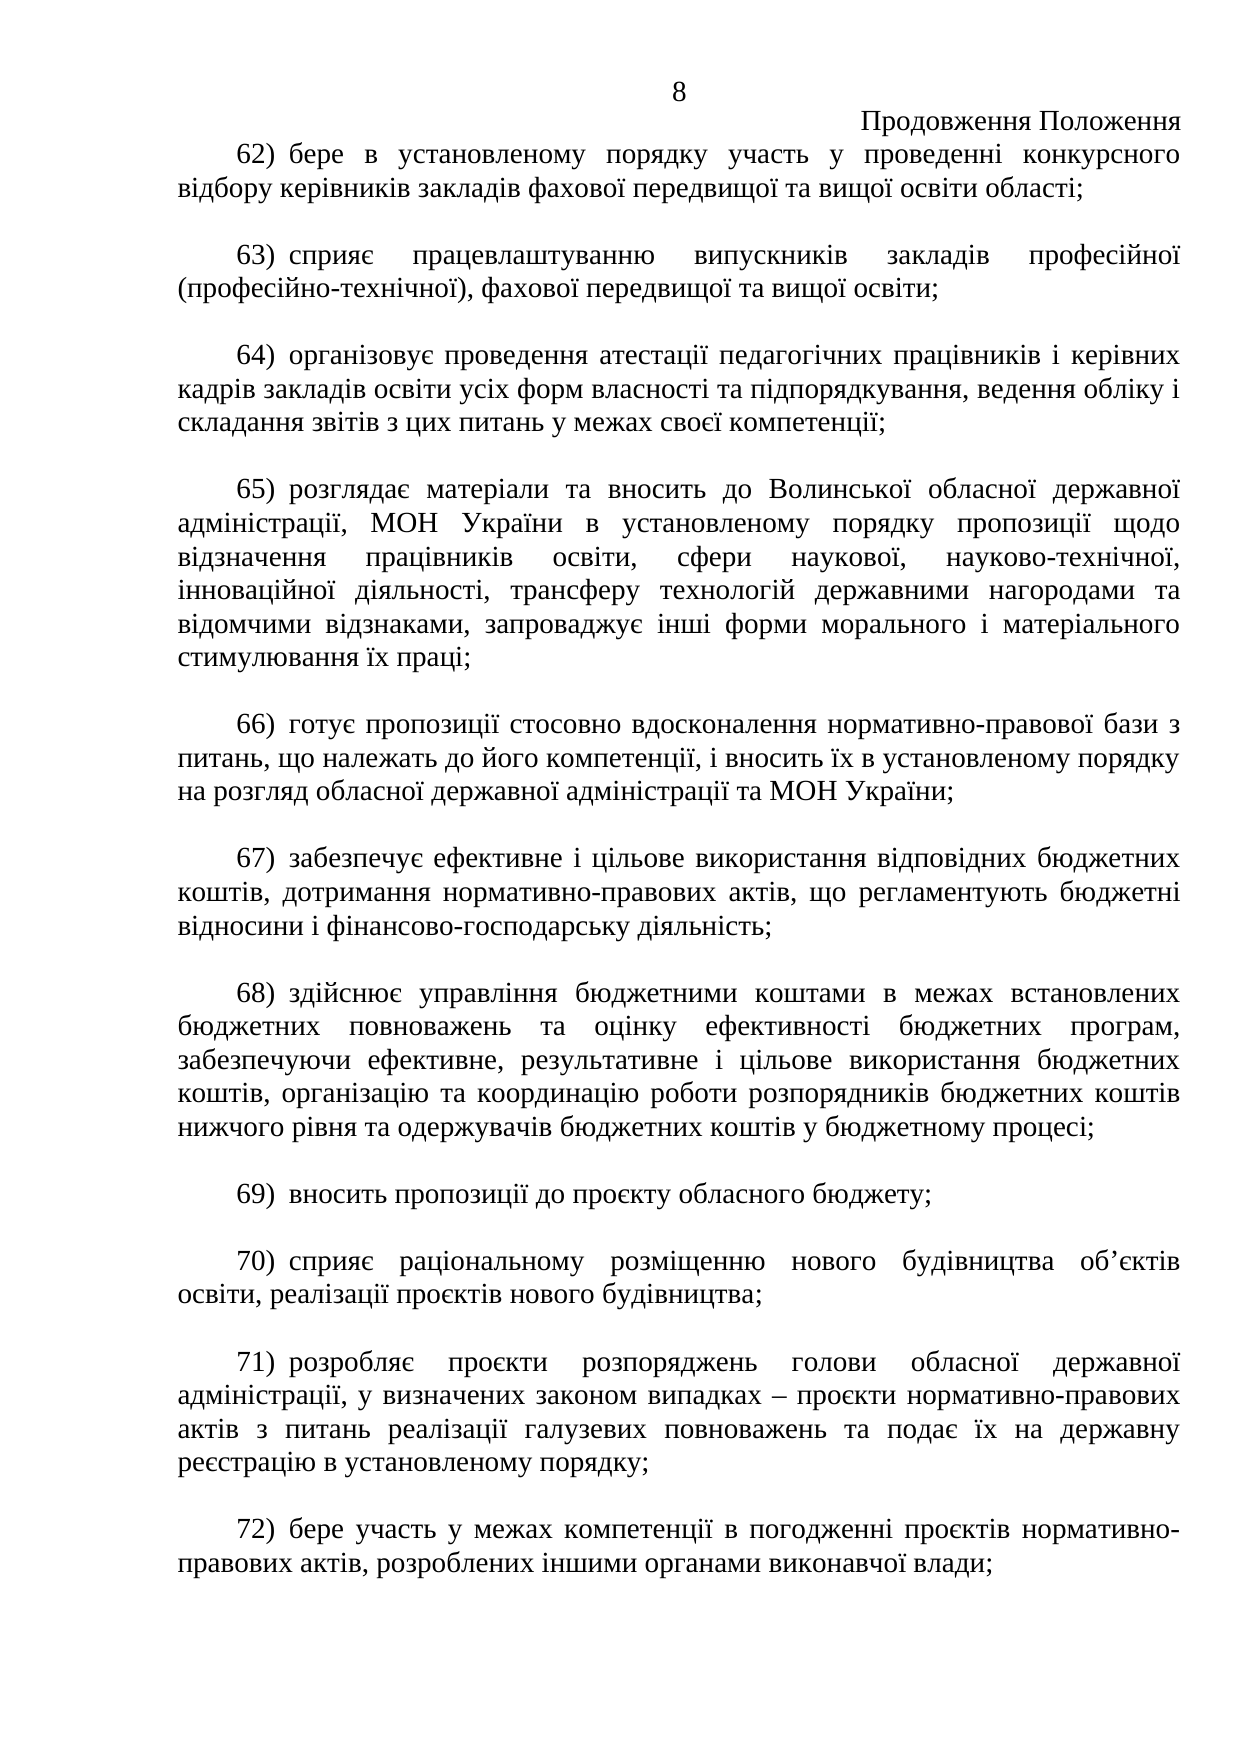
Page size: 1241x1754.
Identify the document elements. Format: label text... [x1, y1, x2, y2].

list вносить пропозиції до проєкту обласного бюджету; [177, 1176, 1181, 1209]
list забезпечує ефективне і цільове використання відповідних бюджетних коштів, дотримання нормативно-правових актів, що регламентують бюджетні відносини і фінансово-господарську діяльність; [177, 841, 1181, 941]
list розглядає матеріали та вносить до Волинської обласної державної адміністрації, МОН України в установленому порядку пропозиції щодо відзначення працівників освіти, сфери наукової, науково-технічної, інноваційної діяльності, трансферу технологій державними нагородами та відомчими відзнаками, запроваджує інші форми морального і матеріального стимулювання їх праці; [177, 472, 1181, 673]
list сприяє раціональному розміщенню нового будівництва об’єктів освіти, реалізації проєктів нового будівництва; [177, 1243, 1181, 1310]
list бере в установленому порядку участь у проведенні конкурсного відбору керівників закладів фахової передвищої та вищої освіти області; [177, 136, 1181, 203]
list бере участь у межах компетенції в погодженні проєктів нормативно-правових актів, розроблених іншими органами виконавчої влади; [177, 1511, 1181, 1578]
list здійснює управління бюджетними коштами в межах встановлених бюджетних повноважень та оцінку ефективності бюджетних програм, забезпечуючи ефективне, результативне і цільове використання бюджетних коштів, організацію та координацію роботи розпорядників бюджетних коштів нижчого рівня та одержувачів бюджетних коштів у бюджетному процесі; [177, 975, 1181, 1142]
list сприяє працевлаштуванню випускників закладів професійної (професійно-технічної), фахової передвищої та вищої освіти; [177, 237, 1181, 304]
list розробляє проєкти розпоряджень голови обласної державної адміністрації, у визначених законом випадках – проєкти нормативно-правових актів з питань реалізації галузевих повноважень та подає їх на державну реєстрацію в установленому порядку; [177, 1344, 1181, 1478]
list готує пропозиції стосовно вдосконалення нормативно-правової бази з питань, що належать до його компетенції, і вносить їх в установленому порядку на розгляд обласної державної адміністрації та МОН України; [177, 706, 1181, 807]
list організовує проведення атестації педагогічних працівників і керівних кадрів закладів освіти усіх форм власності та підпорядкування, ведення обліку і складання звітів з цих питань у межах своєї компетенції; [177, 337, 1181, 438]
